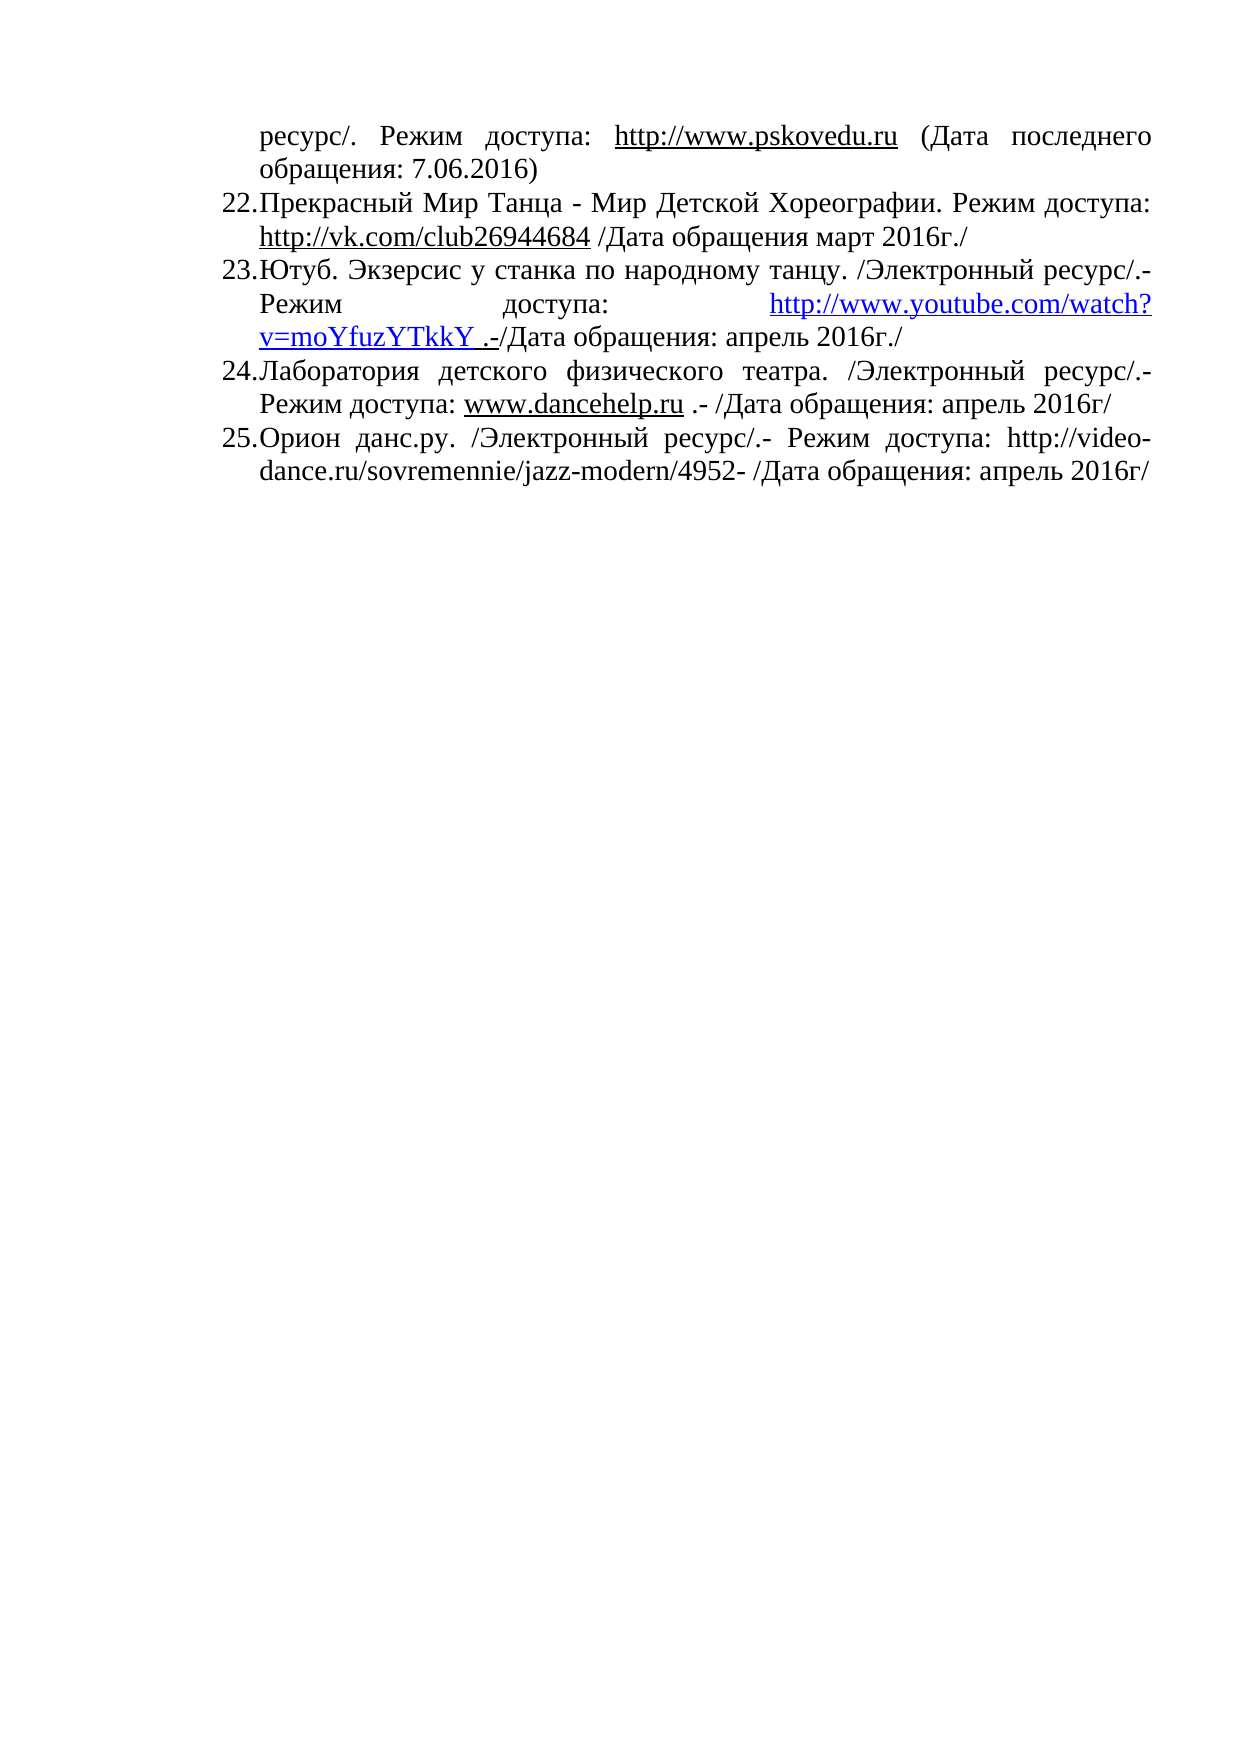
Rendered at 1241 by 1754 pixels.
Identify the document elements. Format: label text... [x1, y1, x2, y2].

list Прекрасный Мир Танца - Мир Детской Хореографии. Режим доступа: http://vk.com/club26944684 /Дата обращения март 2016г./ [222, 185, 1152, 252]
list Орион данс.ру. /Электронный ресурс/.- Режим доступа: http://video-dance.ru/sovremennie/jazz-modern/4952- /Дата обращения: апрель 2016г/ [222, 420, 1152, 487]
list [222, 118, 1152, 185]
list Лаборатория детского физического театра. /Электронный ресурс/.- Режим доступа: www.dancehelp.ru .- /Дата обращения: апрель 2016г/ [222, 353, 1152, 420]
list Ютуб. Экзерсис у станка по народному танцу. /Электронный ресурс/.-Режим доступа: http://www.youtube.com/watch?v=moYfuzYTkkY .-/Дата обращения: апрель 2016г./ [222, 252, 1152, 353]
